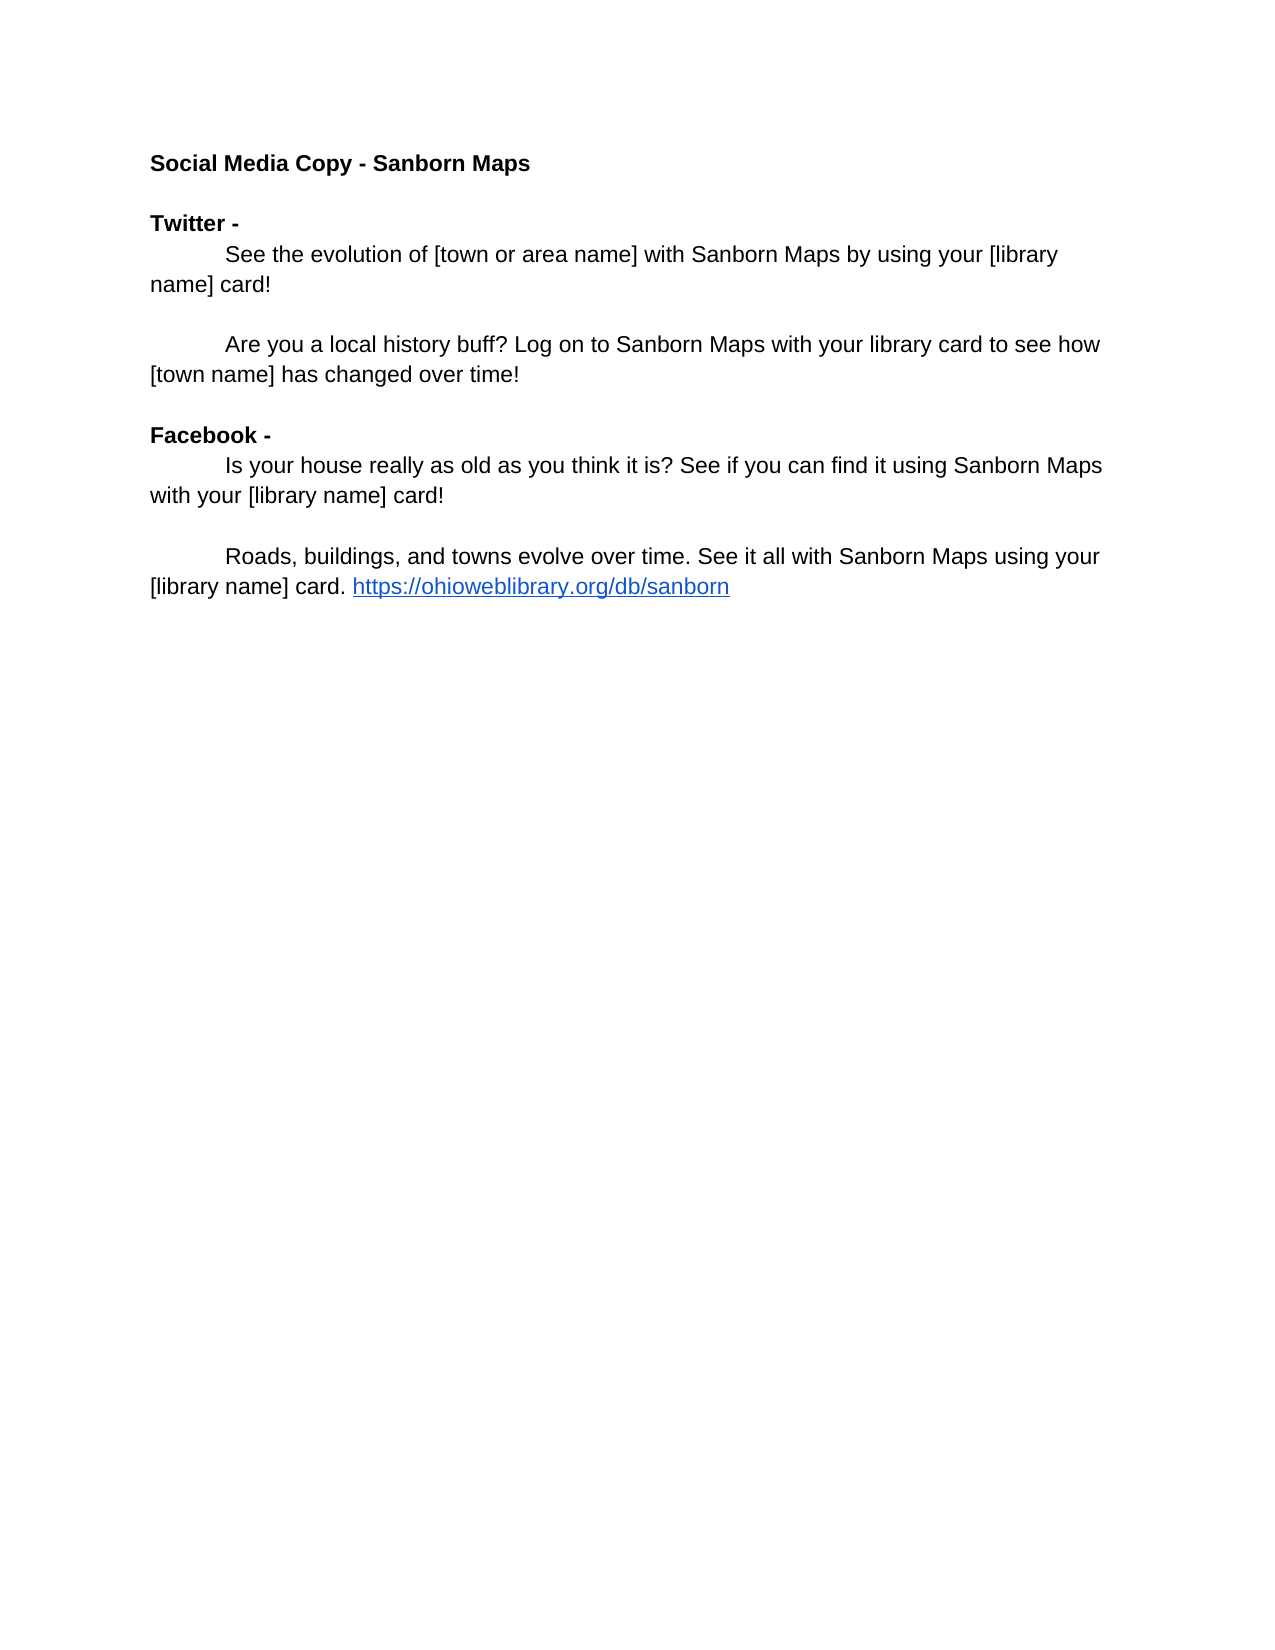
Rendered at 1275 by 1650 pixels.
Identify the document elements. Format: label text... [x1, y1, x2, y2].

text Twitter - [150, 210, 1125, 237]
text Is your house really as old as you think it is? See if you can find it using Sanborn Maps with your [library name] card! [150, 452, 1125, 509]
text Are you a local history buff? Log on to Sanborn Maps with your library card to see how [town name] has changed over time! [150, 331, 1125, 388]
text Social Media Copy - Sanborn Maps [150, 150, 1125, 176]
text See the evolution of [town or area name] with Sanborn Maps by using your [library name] card! [150, 241, 1125, 297]
text Facebook - [150, 422, 1125, 448]
text Roads, buildings, and towns evolve over time. See it all with Sanborn Maps using your [library name] card. https://ohioweblibrary.org/db/sanborn [150, 543, 1125, 599]
